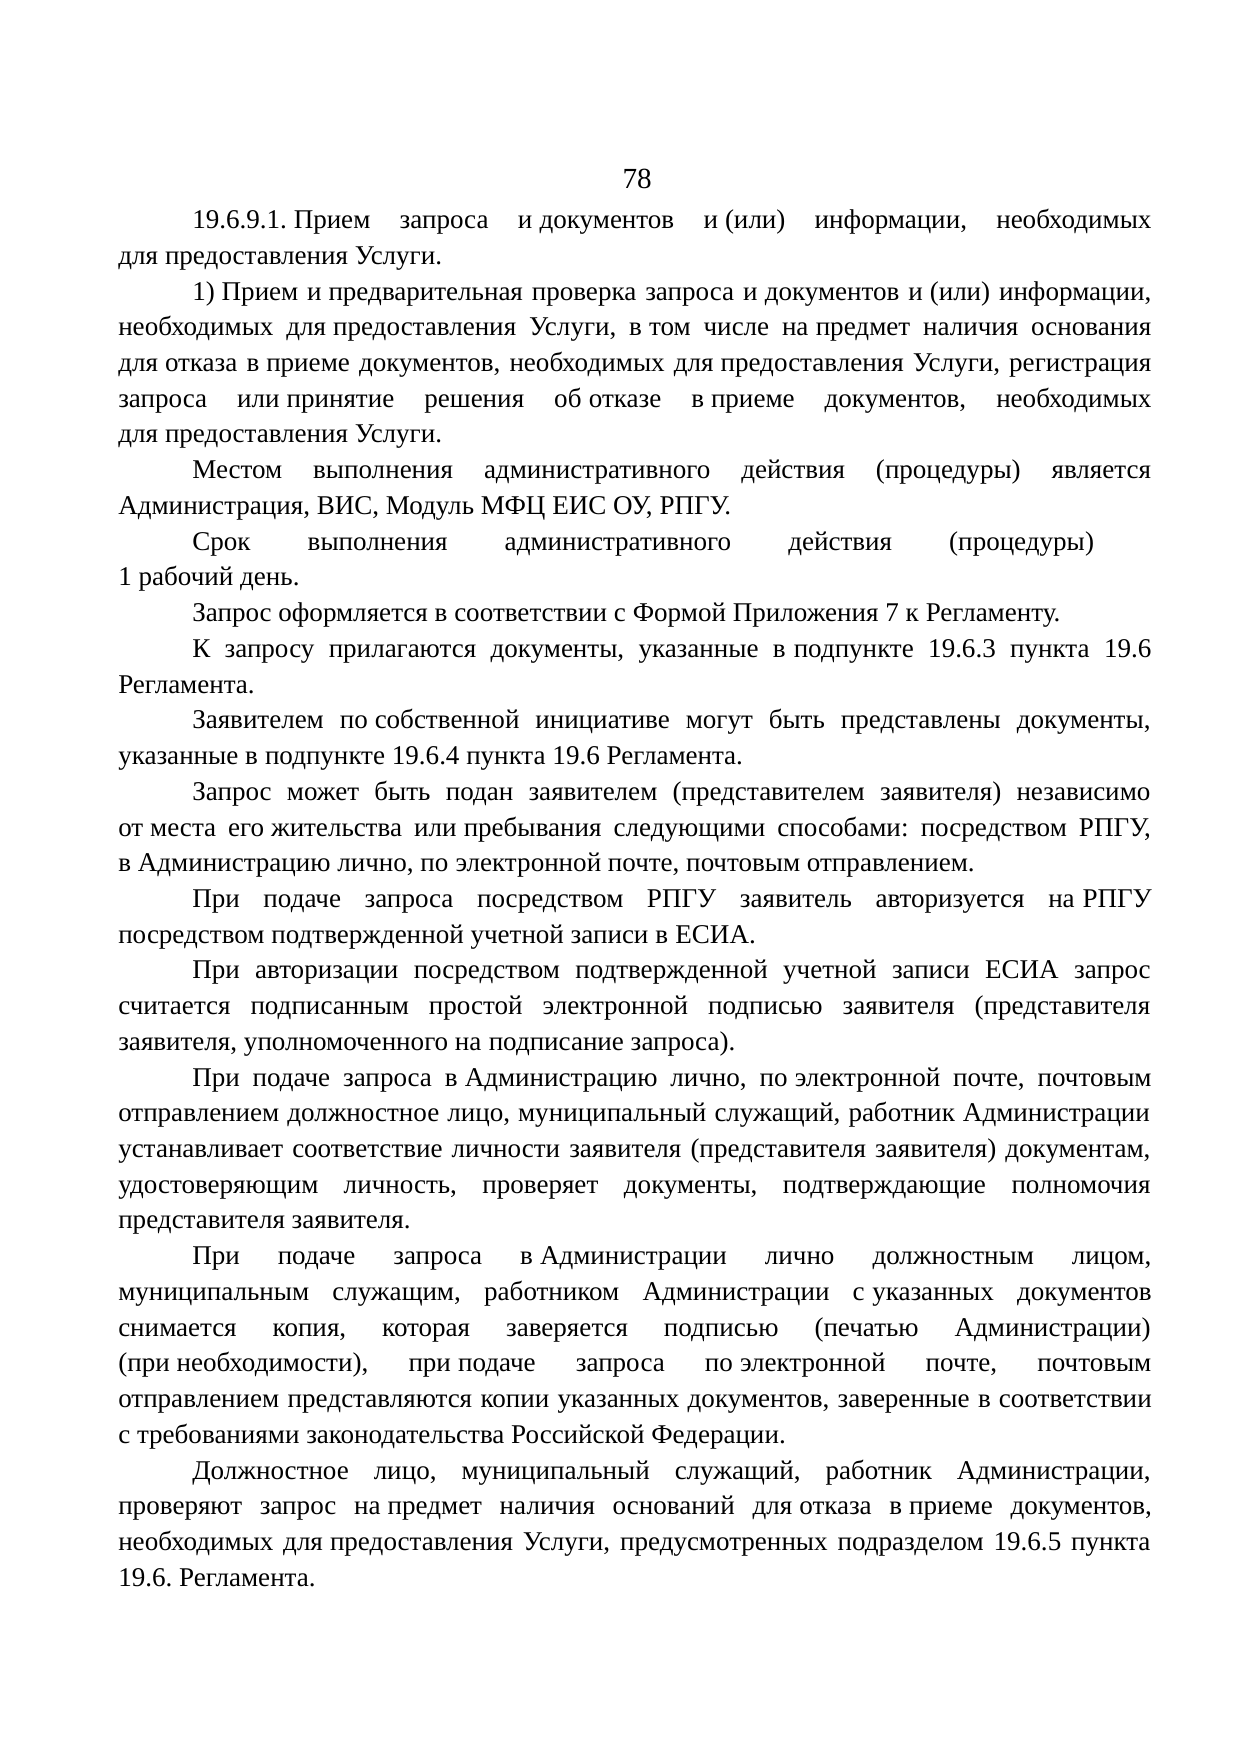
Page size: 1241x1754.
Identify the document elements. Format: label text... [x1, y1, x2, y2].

text Запрос может быть подан заявителем (представителем заявителя) независимо от места его жительства или пребывания следующими способами: посредством РПГУ, в Администрацию лично, по электронной почте, почтовым отправлением. [118, 775, 1152, 877]
text 1) Прием и предварительная проверка запроса и документов и (или) информации, необходимых для предоставления Услуги, в том числе на предмет наличия основания для отказа в приеме документов, необходимых для предоставления Услуги, регистрация запроса или принятие решения об отказе в приеме документов, необходимых для предоставления Услуги. [118, 275, 1152, 449]
text При авторизации посредством подтвержденной учетной записи ЕСИА запрос считается подписанным простой электронной подписью заявителя (представителя заявителя, уполномоченного на подписание запроса). [118, 953, 1152, 1056]
text При подаче запроса в Администрацию лично, по электронной почте, почтовым отправлением должностное лицо, муниципальный служащий, работник Администрации устанавливает соответствие личности заявителя (представителя заявителя) документам, удостоверяющим личность, проверяет документы, подтверждающие полномочия представителя заявителя. [118, 1061, 1152, 1235]
text Должностное лицо, муниципальный служащий, работник Администрации, проверяют запрос на предмет наличия оснований для отказа в приеме документов, необходимых для предоставления Услуги, предусмотренных подразделом 19.6.5 пункта 19.6. Регламента. [118, 1454, 1152, 1592]
text К запросу прилагаются документы, указанные в подпункте 19.6.3 пункта 19.6 Регламента. [118, 632, 1152, 699]
text Запрос оформляется в соответствии с Формой Приложения 7 к Регламенту. [118, 596, 1152, 627]
text Местом выполнения административного действия (процедуры) является Администрация, ВИС, Модуль МФЦ ЕИС ОУ, РПГУ. [118, 453, 1152, 520]
text Заявителем по собственной инициативе могут быть представлены документы, указанные в подпункте 19.6.4 пункта 19.6 Регламента. [118, 703, 1152, 770]
text Срок выполнения административного действия (процедуры) 1 рабочий день. [118, 525, 1152, 592]
text При подаче запроса в Администрации лично должностным лицом, муниципальным служащим, работником Администрации с указанных документов снимается копия, которая заверяется подписью (печатью Администрации) (при необходимости), при подаче запроса по электронной почте, почтовым отправлением представляются копии указанных документов, заверенные в соответствии с требованиями законодательства Российской Федерации. [118, 1239, 1152, 1449]
text 19.6.9.1. Прием запроса и документов и (или) информации, необходимых для предоставления Услуги. [118, 203, 1152, 270]
text При подаче запроса посредством РПГУ заявитель авторизуется на РПГУ посредством подтвержденной учетной записи в ЕСИА. [118, 882, 1152, 949]
